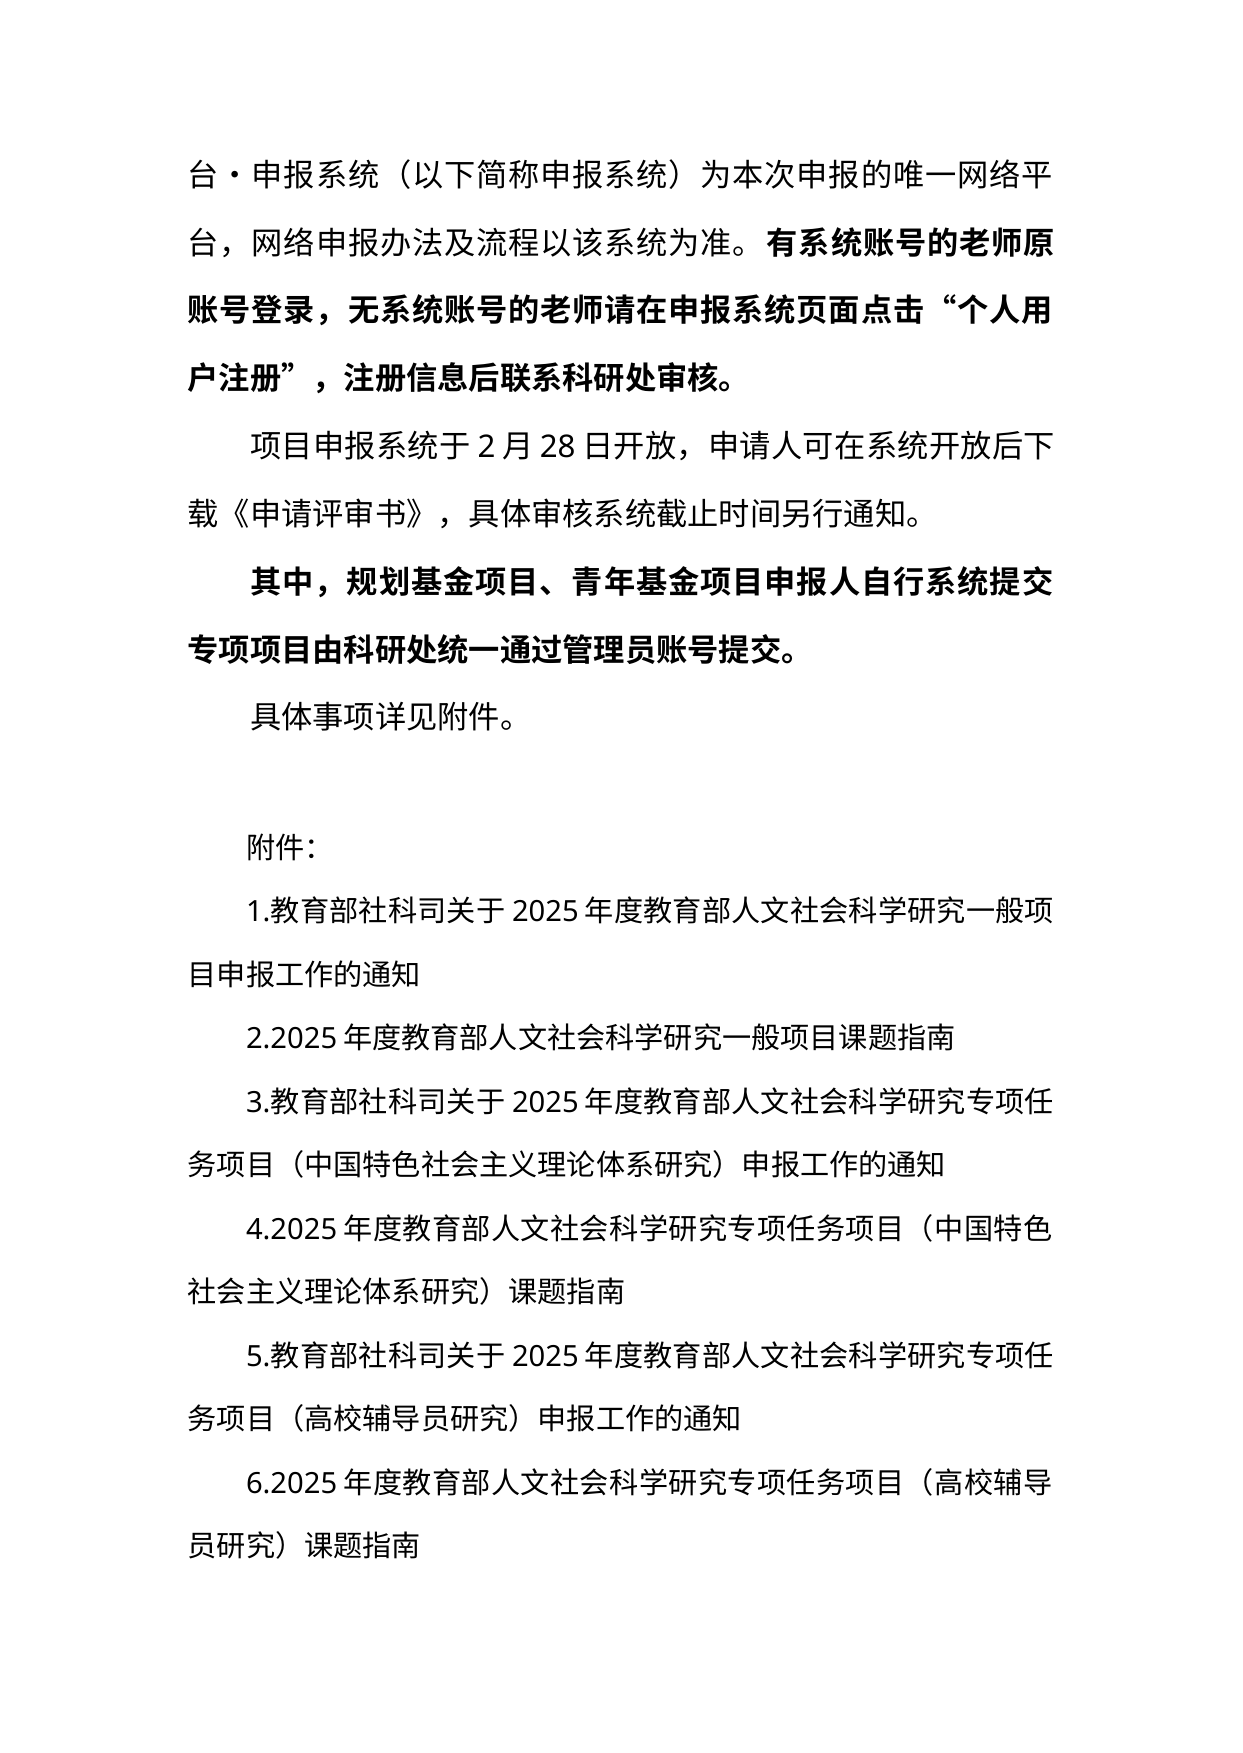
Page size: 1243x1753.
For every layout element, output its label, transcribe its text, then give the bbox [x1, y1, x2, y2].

text 6.2025年度教育部人文社会科学研究专项任务项目（高校辅导员研究）课题指南 [187, 1459, 1055, 1565]
text 具体事项详见附件。 [187, 693, 1055, 738]
text 2.2025年度教育部人文社会科学研究一般项目课题指南 [187, 1015, 1055, 1057]
text 3.教育部社科司关于2025年度教育部人文社会科学研究专项任务项目（中国特色社会主义理论体系研究）申报工作的通知 [187, 1078, 1055, 1184]
text 5.教育部社科司关于2025年度教育部人文社会科学研究专项任务项目（高校辅导员研究）申报工作的通知 [187, 1332, 1055, 1438]
text 附件： [187, 824, 1055, 867]
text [187, 150, 1055, 399]
text 4.2025年度教育部人文社会科学研究专项任务项目（中国特色社会主义理论体系研究）课题指南 [187, 1205, 1055, 1311]
text 1.教育部社科司关于2025年度教育部人文社会科学研究一般项目申报工作的通知 [187, 888, 1055, 994]
text 项目申报系统于2月28日开放，申请人可在系统开放后下载《申请评审书》，具体审核系统截止时间另行通知。 [187, 421, 1055, 534]
text 其中，规划基金项目、青年基金项目申报人自行系统提交，专项项目由科研处统一通过管理员账号提交。 [187, 557, 1055, 670]
